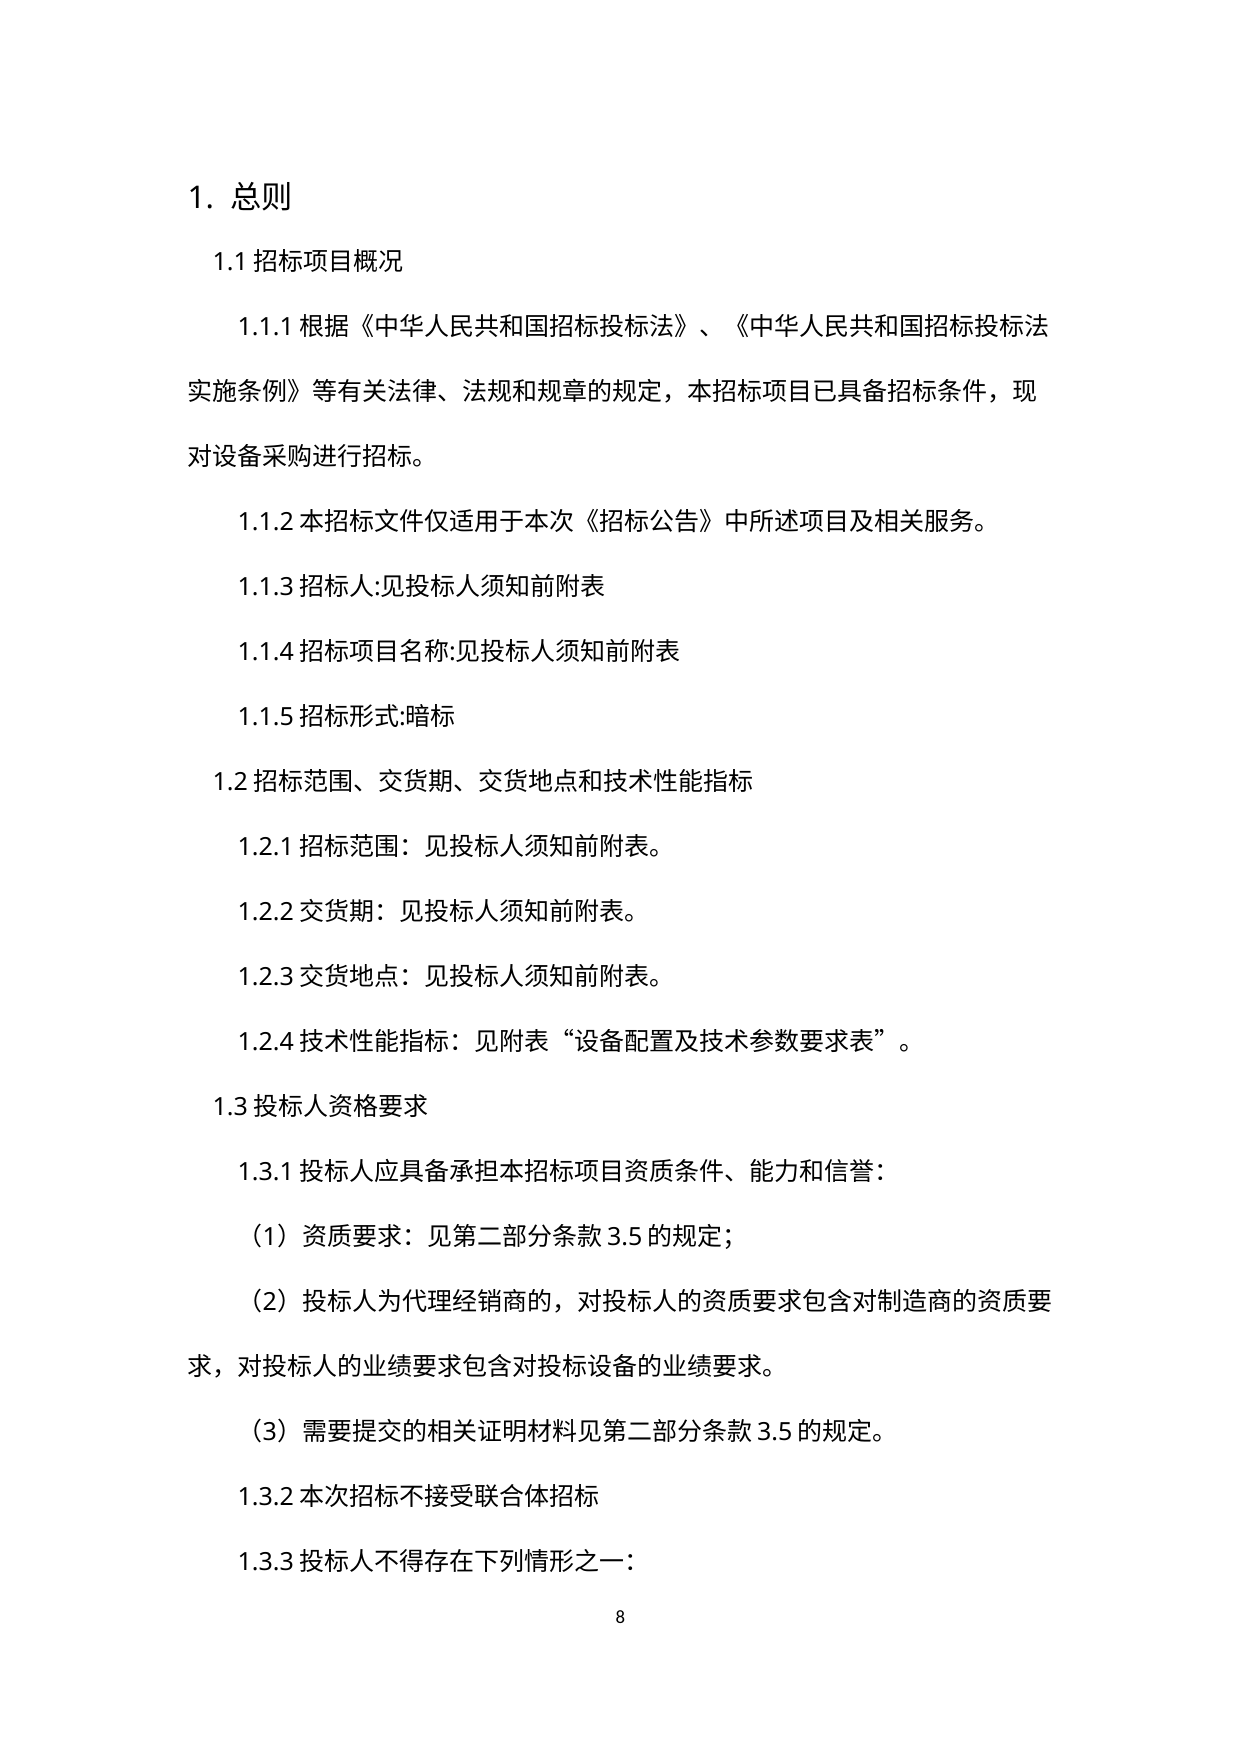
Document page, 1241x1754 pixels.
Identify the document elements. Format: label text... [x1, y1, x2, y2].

text 1.2.1招标范围：见投标人须知前附表。 [187, 812, 1053, 877]
list 总则 [187, 162, 1053, 227]
text 1.2.4技术性能指标：见附表“设备配置及技术参数要求表”。 [187, 1007, 1053, 1072]
text 1.3投标人资格要求 [187, 1072, 1053, 1137]
text 1.1.1根据《中华人民共和国招标投标法》、《中华人民共和国招标投标法实施条例》等有关法律、法规和规章的规定，本招标项目已具备招标条件，现对设备采购进行招标。 [187, 292, 1053, 487]
text （2）投标人为代理经销商的，对投标人的资质要求包含对制造商的资质要求，对投标人的业绩要求包含对投标设备的业绩要求。 [187, 1267, 1053, 1397]
text （3）需要提交的相关证明材料见第二部分条款3.5的规定。 [187, 1397, 1053, 1462]
text 1.1.3招标人:见投标人须知前附表 [187, 552, 1053, 617]
text 1.1.5招标形式:暗标 [187, 682, 1053, 747]
text 1.2招标范围、交货期、交货地点和技术性能指标 [187, 747, 1053, 812]
text 1.1.4招标项目名称:见投标人须知前附表 [187, 617, 1053, 682]
text 1.3.1投标人应具备承担本招标项目资质条件、能力和信誉： [187, 1137, 1053, 1202]
text （1）资质要求：见第二部分条款3.5的规定； [187, 1202, 1053, 1267]
text 1.3.3投标人不得存在下列情形之一： [187, 1527, 1053, 1592]
text 1.1招标项目概况 [187, 227, 1053, 292]
text 1.2.3交货地点：见投标人须知前附表。 [187, 942, 1053, 1007]
text 1.1.2本招标文件仅适用于本次《招标公告》中所述项目及相关服务。 [187, 487, 1053, 552]
text 1.3.2本次招标不接受联合体招标 [187, 1462, 1053, 1527]
text 1.2.2交货期：见投标人须知前附表。 [187, 877, 1053, 942]
